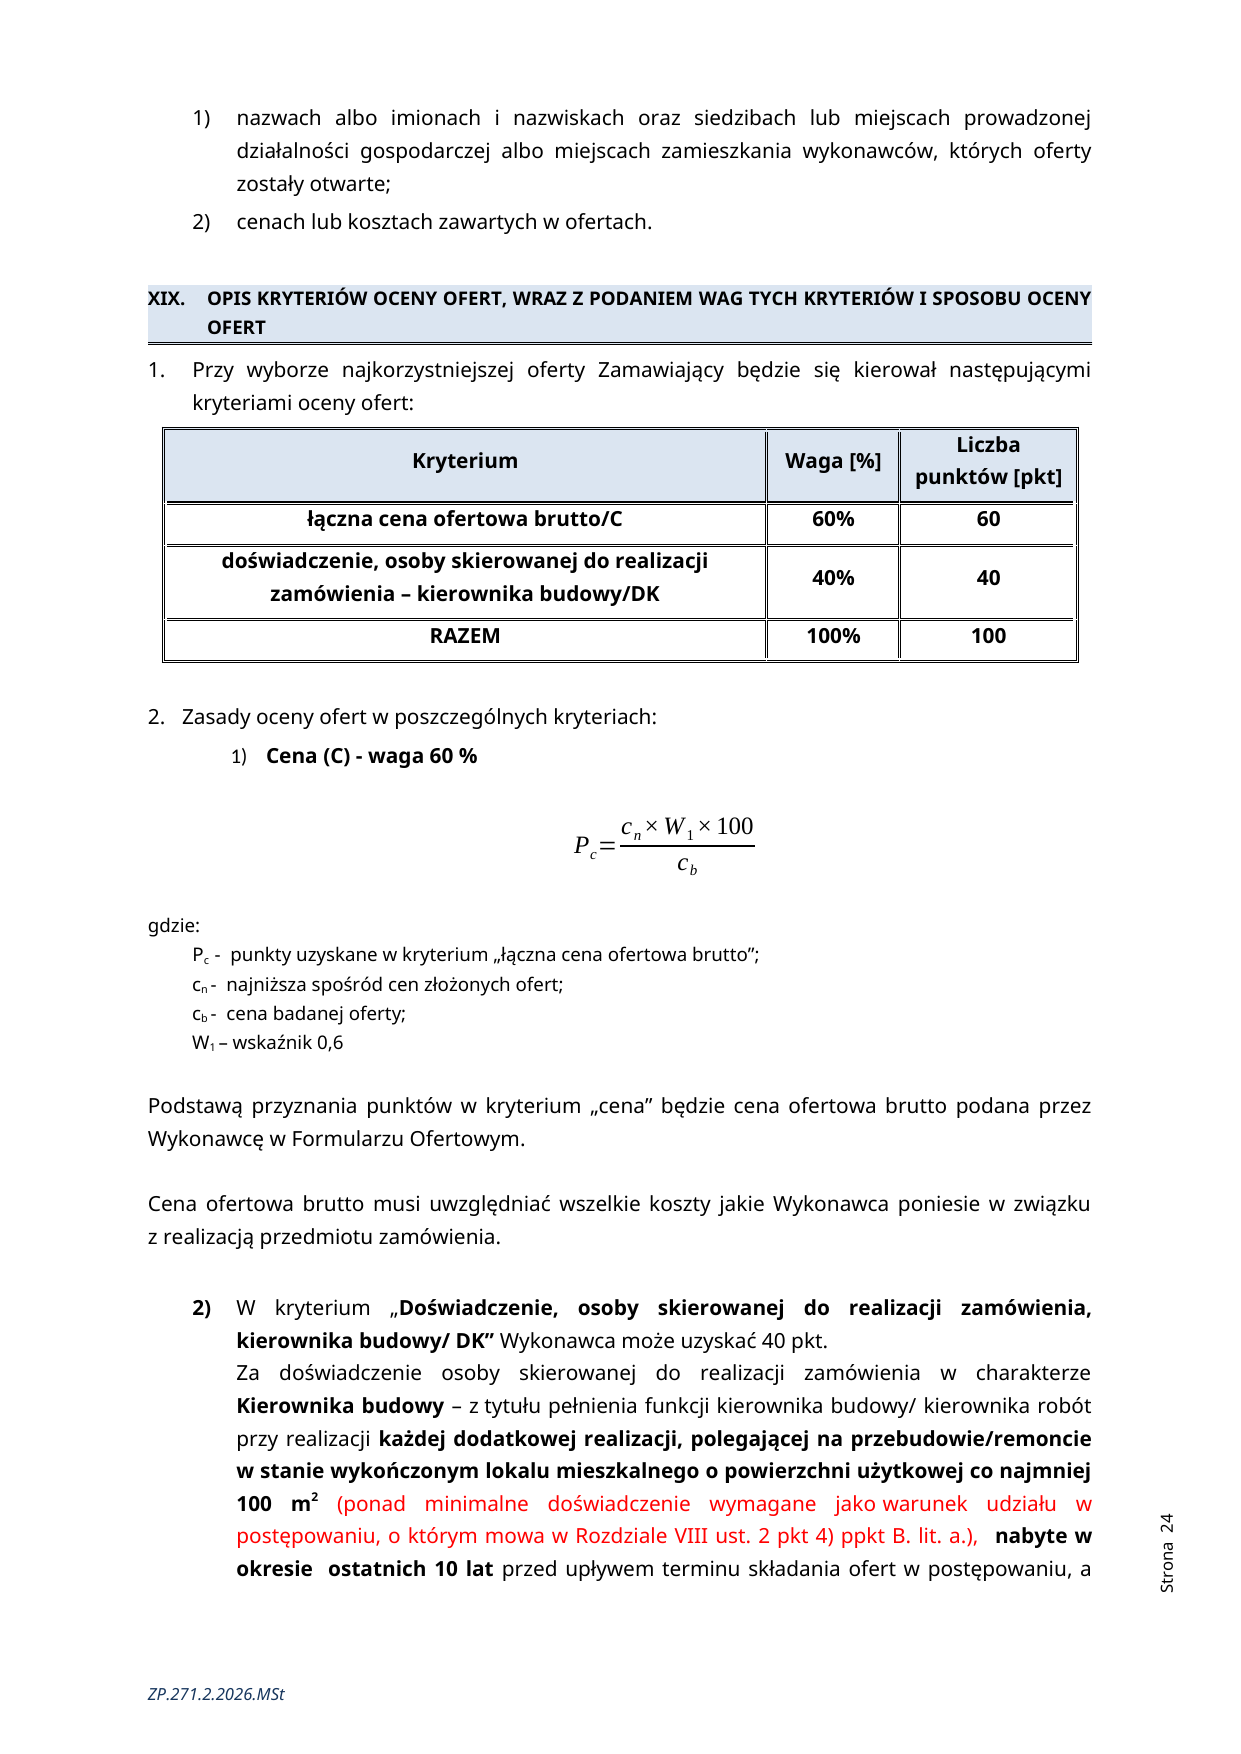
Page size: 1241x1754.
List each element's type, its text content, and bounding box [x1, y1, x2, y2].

table_cell 40% [768, 547, 898, 618]
table_cell 40 [901, 544, 1076, 618]
text 2) cenach lub kosztach zawartych w ofertach. [192, 207, 1092, 236]
text XIX. OPIS KRYTERIÓW OCENY OFERT, WRAZ Z PODANIEM WAG TYCH KRYTERIÓW I SPOSOBU OCENY OFERT [148, 285, 1092, 342]
table_header Waga [%] [767, 428, 900, 501]
text Pc - punkty uzyskane w kryterium „łączna cena ofertowa brutto”; [192, 942, 1092, 967]
table_cell RAZEM [163, 618, 767, 660]
table_header Liczba punktów [pkt] [900, 430, 1076, 501]
table_cell 60 [901, 501, 1076, 543]
text Cena ofertowa brutto musi uwzględniać wszelkie koszty jakie Wykonawca poniesie w związku z realizacją przedmiotu zamówienia. [148, 1189, 1092, 1250]
list Cena (C) - waga 60 % [230, 741, 1092, 769]
table_cell łączna cena ofertowa brutto/C [165, 501, 765, 543]
text 1) nazwach albo imionach i nazwiskach oraz siedzibach lub miejscach prowadzonej działalności gospodarczej albo miejscach zamieszkania wykonawców, których oferty zostały otwarte; [192, 103, 1092, 197]
list Zasady oceny ofert w poszczególnych kryteriach: [148, 702, 1092, 731]
text gdzie: [148, 912, 1092, 938]
text W1 – wskaźnik 0,6 [192, 1029, 1092, 1055]
text Podstawą przyznania punktów w kryterium „cena” będzie cena ofertowa brutto podana przez Wykonawcę w Formularzu Ofertowym. [148, 1091, 1092, 1152]
text cb - cena badanej oferty; [192, 1000, 1092, 1026]
text 1. Przy wyborze najkorzystniejszej oferty Zamawiający będzie się kierował następującymi kryteriami oceny ofert: [148, 355, 1092, 416]
table_cell doświadczenie, osoby skierowanej do realizacji zamówienia – kierownika budowy/DK [165, 544, 765, 618]
table_header Kryterium [165, 428, 767, 501]
list W kryterium „Doświadczenie, osoby skierowanej do realizacji zamówienia, kierownika budowy/ DK” Wykonawca może uzyskać 40 pkt. [192, 1293, 1092, 1354]
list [236, 1358, 1092, 1582]
table_cell 60% [768, 505, 898, 543]
text cn - najniższa spośród cen złożonych ofert; [192, 971, 1092, 996]
table_cell 100 [900, 618, 1077, 660]
table_cell 100% [767, 618, 900, 660]
